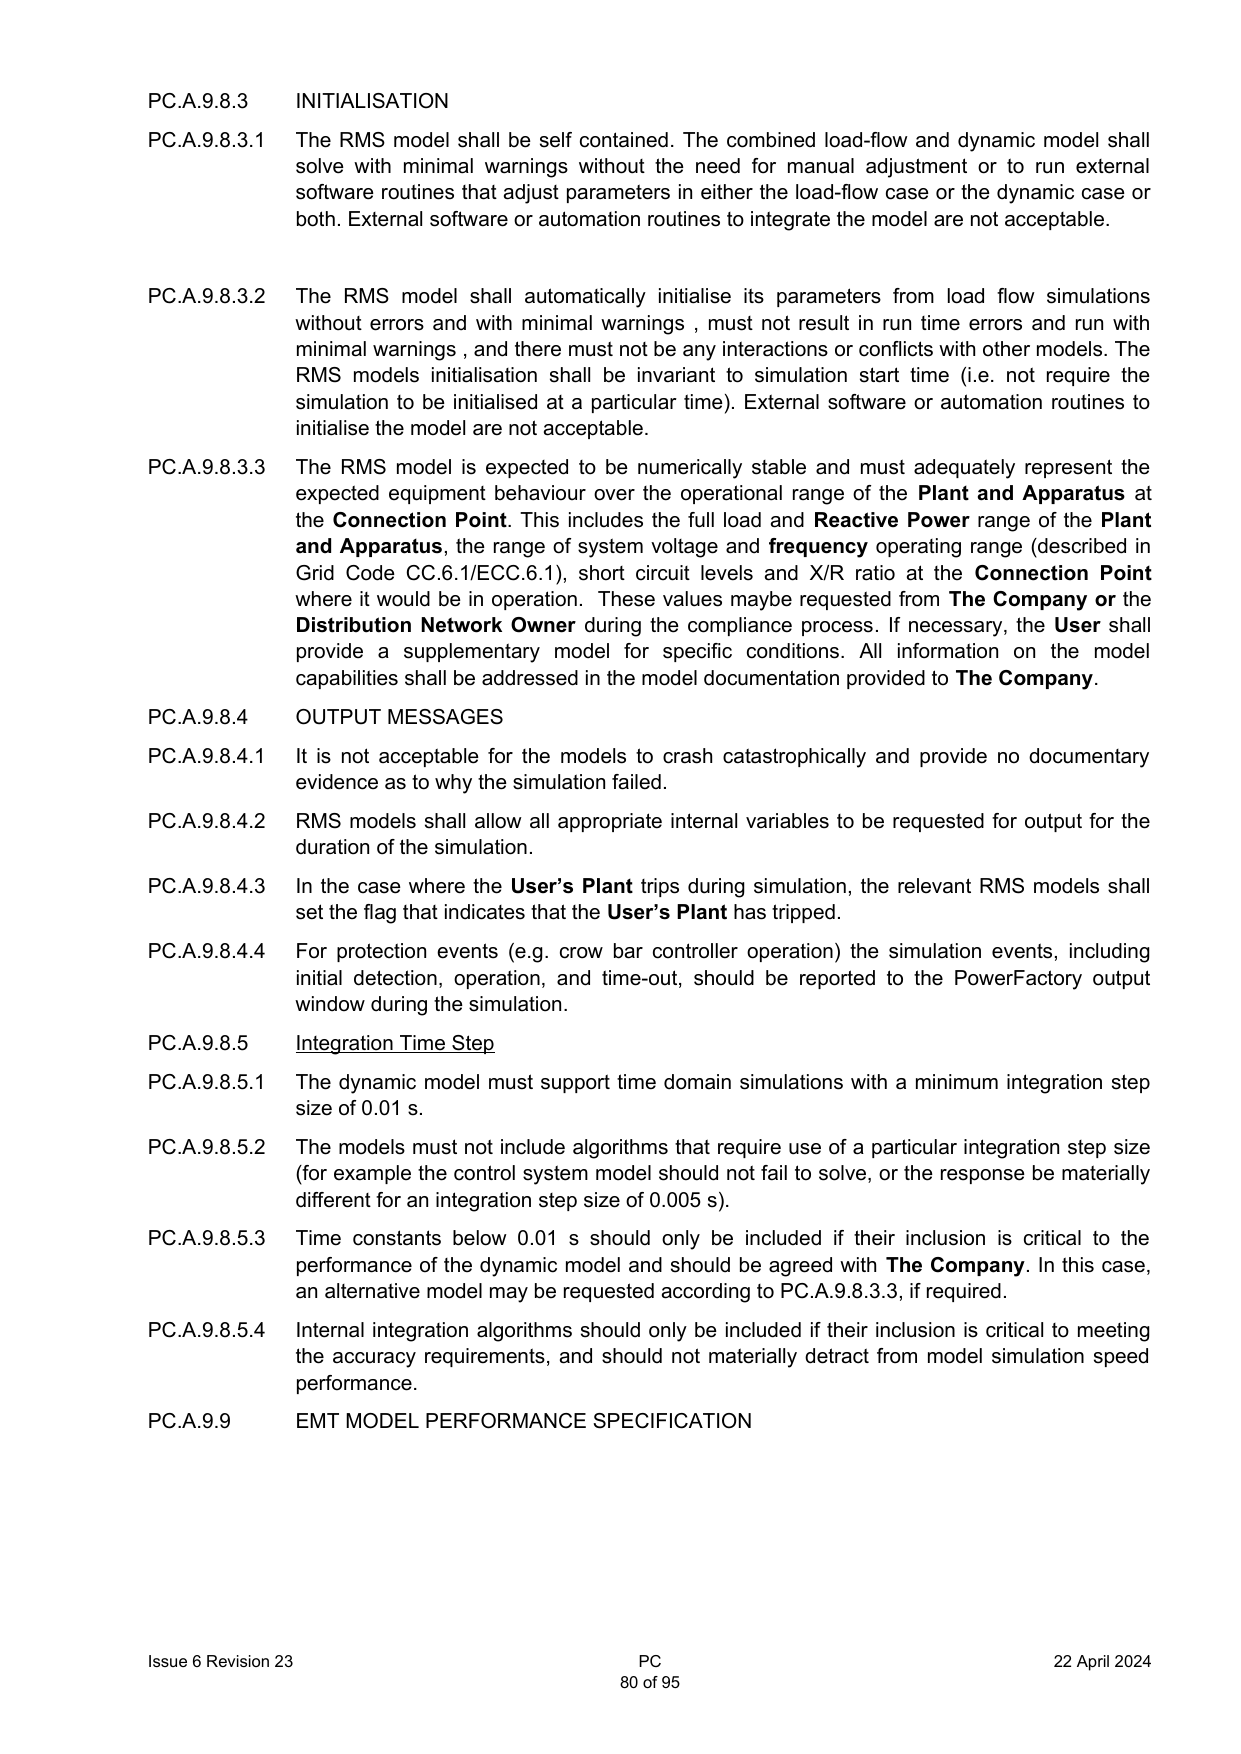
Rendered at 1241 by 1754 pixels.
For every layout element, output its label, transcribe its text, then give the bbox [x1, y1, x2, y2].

text PC.A.9.8.5.3 Time constants below 0.01 s should only be included if their inclusion is critical to the performance of the dynamic model and should be agreed with The Company. In this case, an alternative model may be requested according to PC.A.9.8.3.3, if required. [148, 1226, 1152, 1303]
text PC.A.9.8.4.4 For protection events (e.g. crow bar controller operation) the simulation events, including initial detection, operation, and time-out, should be reported to the PowerFactory output window during the simulation. [148, 939, 1152, 1016]
text PC.A.9.9 EMT Model Performance Specification [148, 1409, 1152, 1433]
text PC.A.9.8.4.2 RMS models shall allow all appropriate internal variables to be requested for output for the duration of the simulation. [148, 809, 1152, 859]
text PC.A.9.8.4.1 It is not acceptable for the models to crash catastrophically and provide no documentary evidence as to why the simulation failed. [148, 743, 1152, 794]
text PC.A.9.8.4.3 In the case where the User’s Plant trips during simulation, the relevant RMS models shall set the flag that indicates that the User’s Plant has tripped. [148, 874, 1152, 924]
text PC.A.9.8.3.2 The RMS model shall automatically initialise its parameters from load flow simulations without errors and with minimal warnings , must not result in run time errors and run with minimal warnings , and there must not be any interactions or conflicts with other models. The RMS models initialisation shall be invariant to simulation start time (i.e. not require the simulation to be initialised at a particular time). External software or automation routines to initialise the model are not acceptable. [148, 284, 1152, 440]
text PC.A.9.8.5.2 The models must not include algorithms that require use of a particular integration step size (for example the control system model should not fail to solve, or the response be materially different for an integration step size of 0.005 s). [148, 1135, 1152, 1211]
text PC.A.9.8.5.1 The dynamic model must support time domain simulations with a minimum integration step size of 0.01 s. [148, 1069, 1152, 1120]
text PC.A.9.8.5 Integration Time Step [148, 1031, 1152, 1054]
text PC.A.9.8.5.4 Internal integration algorithms should only be included if their inclusion is critical to meeting the accuracy requirements, and should not materially detract from model simulation speed performance. [148, 1318, 1152, 1394]
text PC.A.9.8.4 Output Messages [148, 704, 1152, 728]
text PC.A.9.8.3.1 The RMS model shall be self contained. The combined load-flow and dynamic model shall solve with minimal warnings without the need for manual adjustment or to run external software routines that adjust parameters in either the load-flow case or the dynamic case or both. External software or automation routines to integrate the model are not acceptable. [148, 127, 1152, 231]
text PC.A.9.8.3 Initialisation [148, 89, 1152, 113]
text PC.A.9.8.3.3 The RMS model is expected to be numerically stable and must adequately represent the expected equipment behaviour over the operational range of the Plant and Apparatus at the Connection Point. This includes the full load and Reactive Power range of the Plant and Apparatus, the range of system voltage and frequency operating range (described in Grid Code CC.6.1/ECC.6.1), short circuit levels and X/R ratio at the Connection Point where it would be in operation. These values maybe requested from The Company or the Distribution Network Owner during the compliance process. If necessary, the User shall provide a supplementary model for specific conditions. All information on the model capabilities shall be addressed in the model documentation provided to The Company. [148, 455, 1152, 690]
